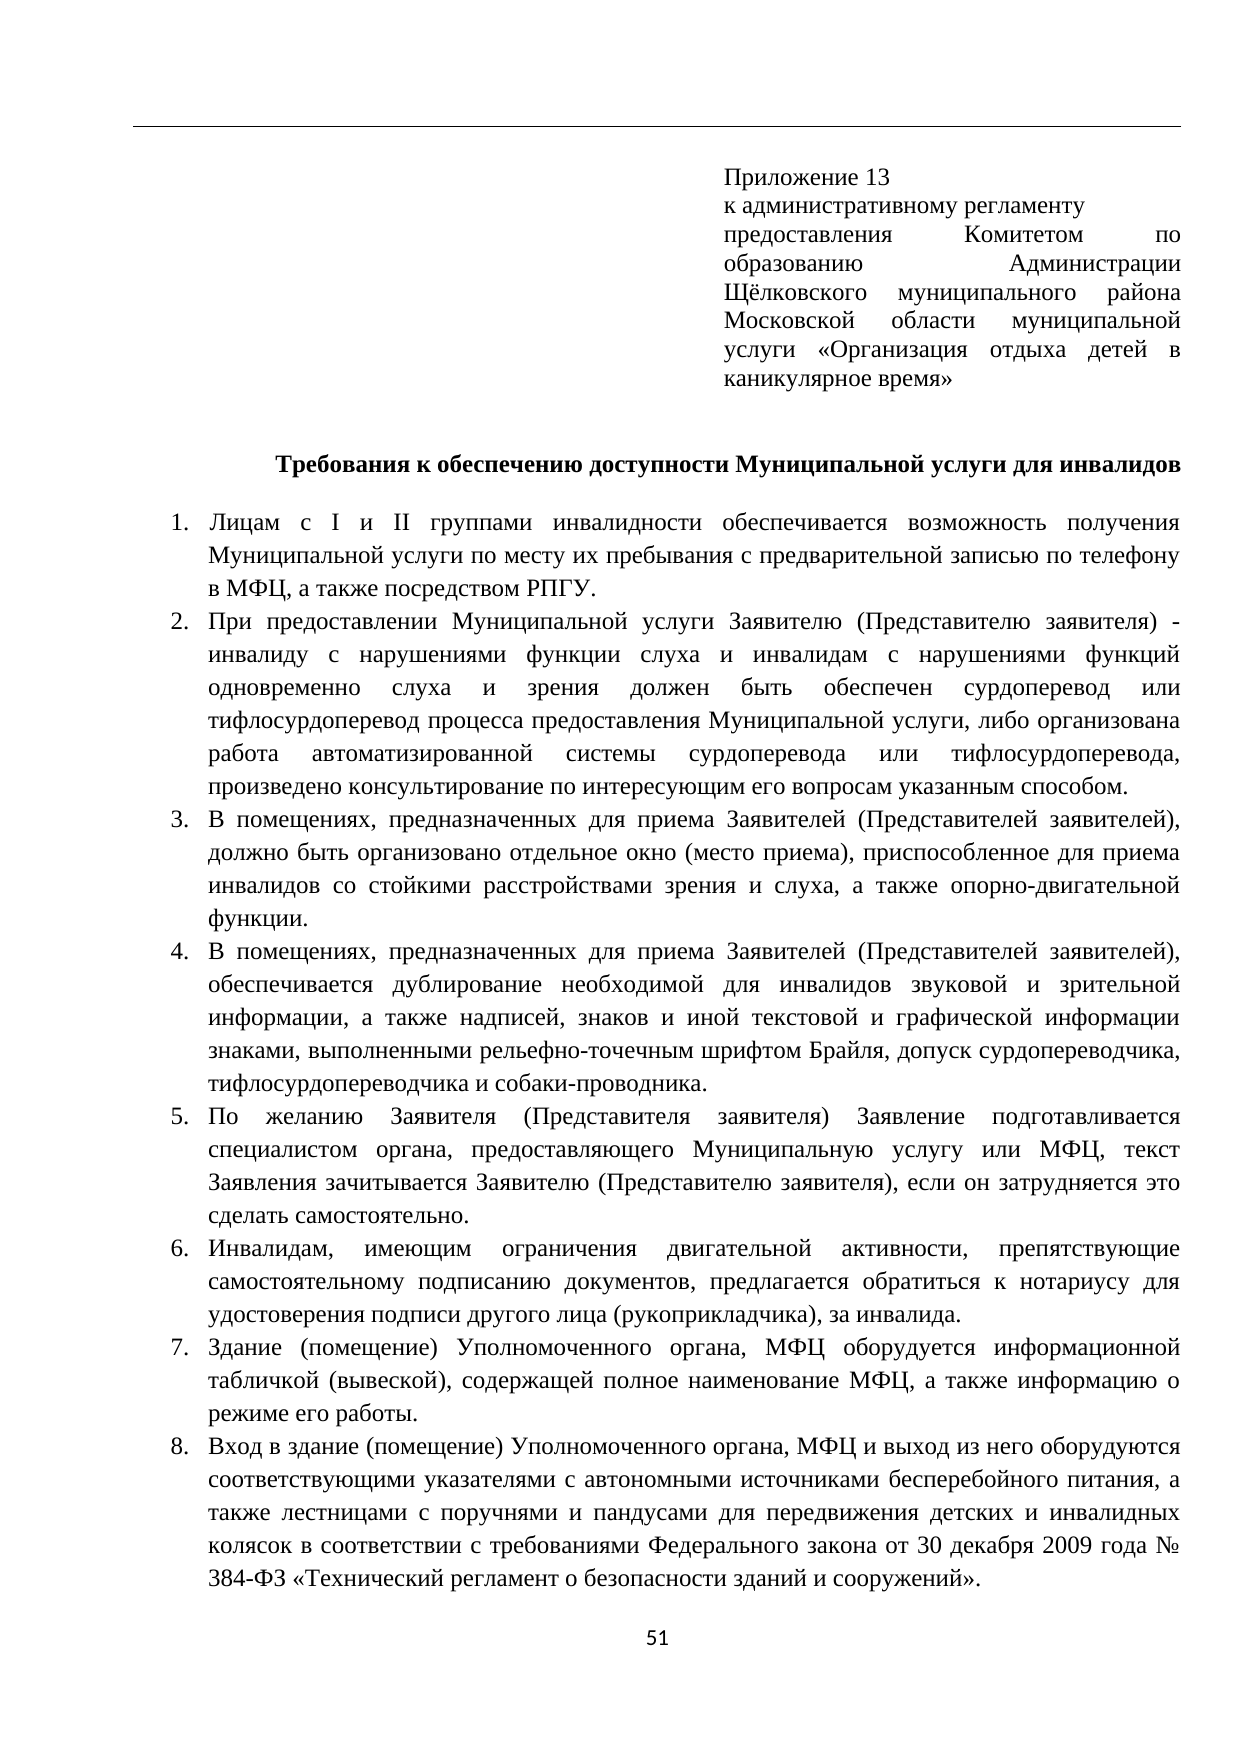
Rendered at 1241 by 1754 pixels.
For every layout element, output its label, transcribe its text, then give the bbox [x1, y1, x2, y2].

list В помещениях, предназначенных для приема Заявителей (Представителей заявителей), должно быть организовано отдельное окно (место приема), приспособленное для приема инвалидов со стойкими расстройствами зрения и слуха, а также опорно-двигательной функции. [170, 804, 1181, 932]
text По желанию Заявителя (Представителя заявителя) Заявление подготавливается специалистом органа, предоставляющего Муниципальную услугу или МФЦ, текст Заявления зачитывается Заявителю (Представителю заявителя), если он затрудняется это сделать самостоятельно. [170, 1101, 1181, 1229]
list 1. Лицам с I и II группами инвалидности обеспечивается возможность получения Муниципальной услуги по месту их пребывания с предварительной записью по телефону в МФЦ, а также посредством РПГУ. [170, 507, 1181, 601]
text Здание (помещение) Уполномоченного органа, МФЦ оборудуется информационной табличкой (вывеской), содержащей полное наименование МФЦ, а также информацию о режиме его работы. [170, 1332, 1181, 1427]
text В помещениях, предназначенных для приема Заявителей (Представителей заявителей), обеспечивается дублирование необходимой для инвалидов звуковой и зрительной информации, а также надписей, знаков и иной текстовой и графической информации знаками, выполненными рельефно-точечным шрифтом Брайля, допуск сурдопереводчика, тифлосурдопереводчика и собаки-проводника. [170, 936, 1181, 1097]
subtitle Требования к обеспечению доступности Муниципальной услуги для инвалидов [133, 449, 1181, 478]
list При предоставлении Муниципальной услуги Заявителю (Представителю заявителя) - инвалиду с нарушениями функции слуха и инвалидам с нарушениями функций одновременно слуха и зрения должен быть обеспечен сурдоперевод или тифлосурдоперевод процесса предоставления Муниципальной услуги, либо организована работа автоматизированной системы сурдоперевода или тифлосурдоперевода, произведено консультирование по интересующим его вопросам указанным способом. [170, 606, 1181, 799]
text к административному регламенту [723, 190, 1181, 219]
text Приложение 13 [723, 162, 1181, 190]
text Инвалидам, имеющим ограничения двигательной активности, препятствующие самостоятельному подписанию документов, предлагается обратиться к нотариусу для удостоверения подписи другого лица (рукоприкладчика), за инвалида. [170, 1233, 1181, 1328]
text предоставления Комитетом по образованию Администрации Щёлковского муниципального района Московской области муниципальной услуги «Организация отдыха детей в каникулярное время» [723, 219, 1181, 392]
text Вход в здание (помещение) Уполномоченного органа, МФЦ и выход из него оборудуются соответствующими указателями с автономными источниками бесперебойного питания, а также лестницами с поручнями и пандусами для передвижения детских и инвалидных колясок в соответствии с требованиями Федерального закона от 30 декабря 2009 года № 384-ФЗ «Технический регламент о безопасности зданий и сооружений». [170, 1431, 1181, 1592]
